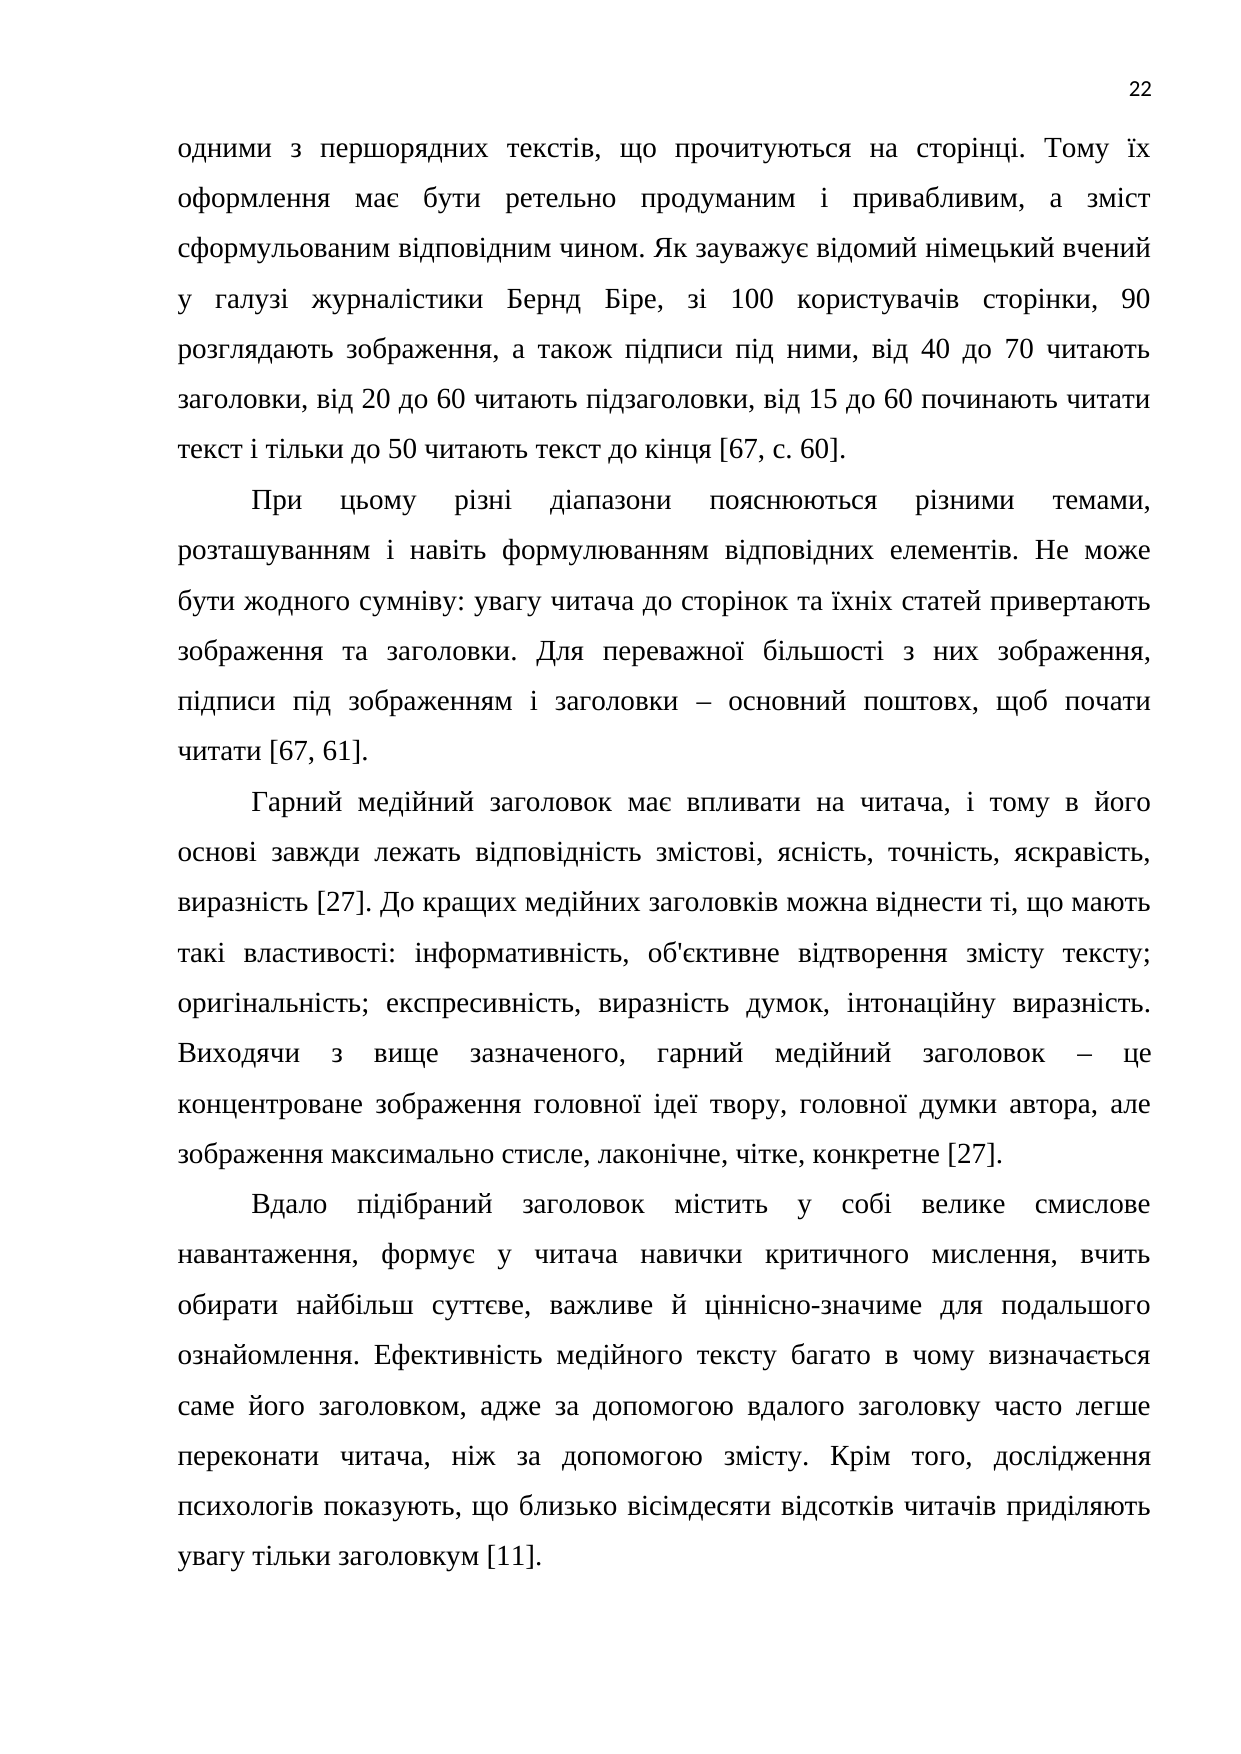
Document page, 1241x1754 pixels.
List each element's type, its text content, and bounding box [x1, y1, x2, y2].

text Гарний медійний заголовок має впливати на читача, і тому в його основі завжди лежать відповідність змістові, ясність, точність, яскравість, виразність [27]. До кращих медійних заголовків можна віднести ті, що мають такі властивості: інформативність, об'єктивне відтворення змісту тексту; оригінальність; експресивність, виразність думок, інтонаційну виразність. Виходячи з вище зазначеного, гарний медійний заголовок – це концентроване зображення головної ідеї твору, головної думки автора, але зображення максимально стисле, лаконічне, чітке, конкретне [27]. [177, 784, 1152, 1169]
text При цьому різні діапазони пояснюються різними темами, розташуванням і навіть формулюванням відповідних елементів. Не може бути жодного сумніву: увагу читача до сторінок та їхніх статей привертають зображення та заголовки. Для переважної більшості з них зображення, підписи під зображенням і заголовки – основний поштовх, щоб почати читати [67, 61]. [177, 482, 1152, 767]
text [177, 130, 1152, 465]
text Вдало підібраний заголовок містить у собі велике смислове навантаження, формує у читача навички критичного мислення, вчить обирати найбільш суттєве, важливе й ціннісно-значиме для подальшого ознайомлення. Ефективність медійного тексту багато в чому визначається саме його заголовком, адже за допомогою вдалого заголовку часто легше переконати читача, ніж за допомогою змісту. Крім того, дослідження психологів показують, що близько вісімдесяти відсотків читачів приділяють увагу тільки заголовкум [11]. [177, 1186, 1152, 1572]
